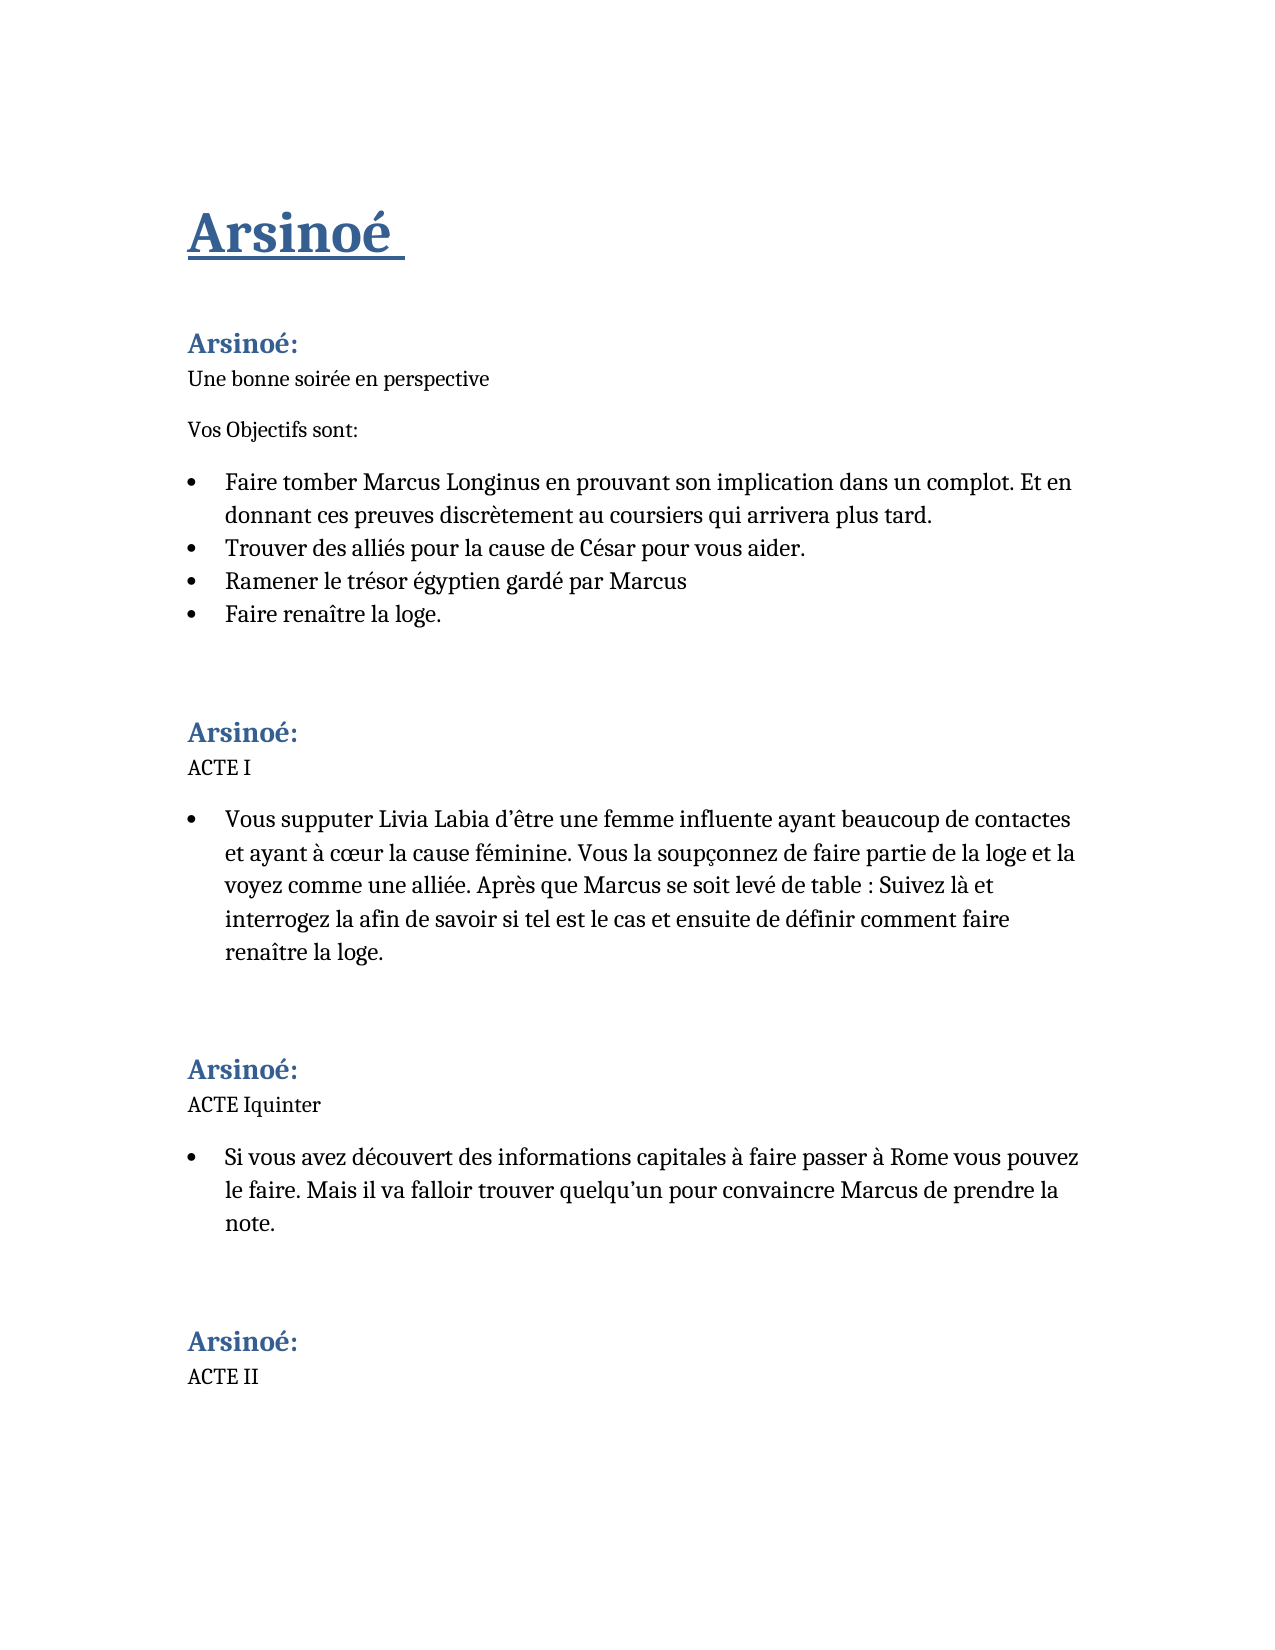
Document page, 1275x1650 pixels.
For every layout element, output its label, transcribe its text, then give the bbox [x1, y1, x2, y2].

list Trouver des alliés pour la cause de César pour vous aider. [187, 534, 1087, 562]
subtitle Arsinoé: [187, 716, 1087, 749]
list Si vous avez découvert des informations capitales à faire passer à Rome vous pouvez le faire. Mais il va falloir trouver quelqu’un pour convaincre Marcus de prendre la note. [187, 1143, 1087, 1238]
list Faire renaître la loge. [187, 600, 1087, 628]
text ACTE II [187, 1364, 1087, 1390]
text ACTE Iquinter [187, 1092, 1087, 1118]
list Faire tomber Marcus Longinus en prouvant son implication dans un complot. Et en donnant ces preuves discrètement au coursiers qui arrivera plus tard. [187, 468, 1087, 529]
list Ramener le trésor égyptien gardé par Marcus [187, 567, 1087, 596]
subtitle Arsinoé: [187, 327, 1087, 361]
text ACTE I [187, 754, 1087, 781]
text Une bonne soirée en perspective [187, 366, 1087, 392]
list Vous supputer Livia Labia d’être une femme influente ayant beaucoup de contactes et ayant à cœur la cause féminine. Vous la soupçonnez de faire partie de la loge et la voyez comme une alliée. Après que Marcus se soit levé de table : Suivez là et interrogez la afin de savoir si tel est le cas et ensuite de définir comment faire renaître la loge. [187, 805, 1087, 966]
subtitle Arsinoé: [187, 1053, 1087, 1087]
text Vos Objectifs sont: [187, 417, 1087, 443]
subtitle Arsinoé: [187, 1325, 1087, 1359]
subtitle Arsinoé [187, 200, 1087, 267]
